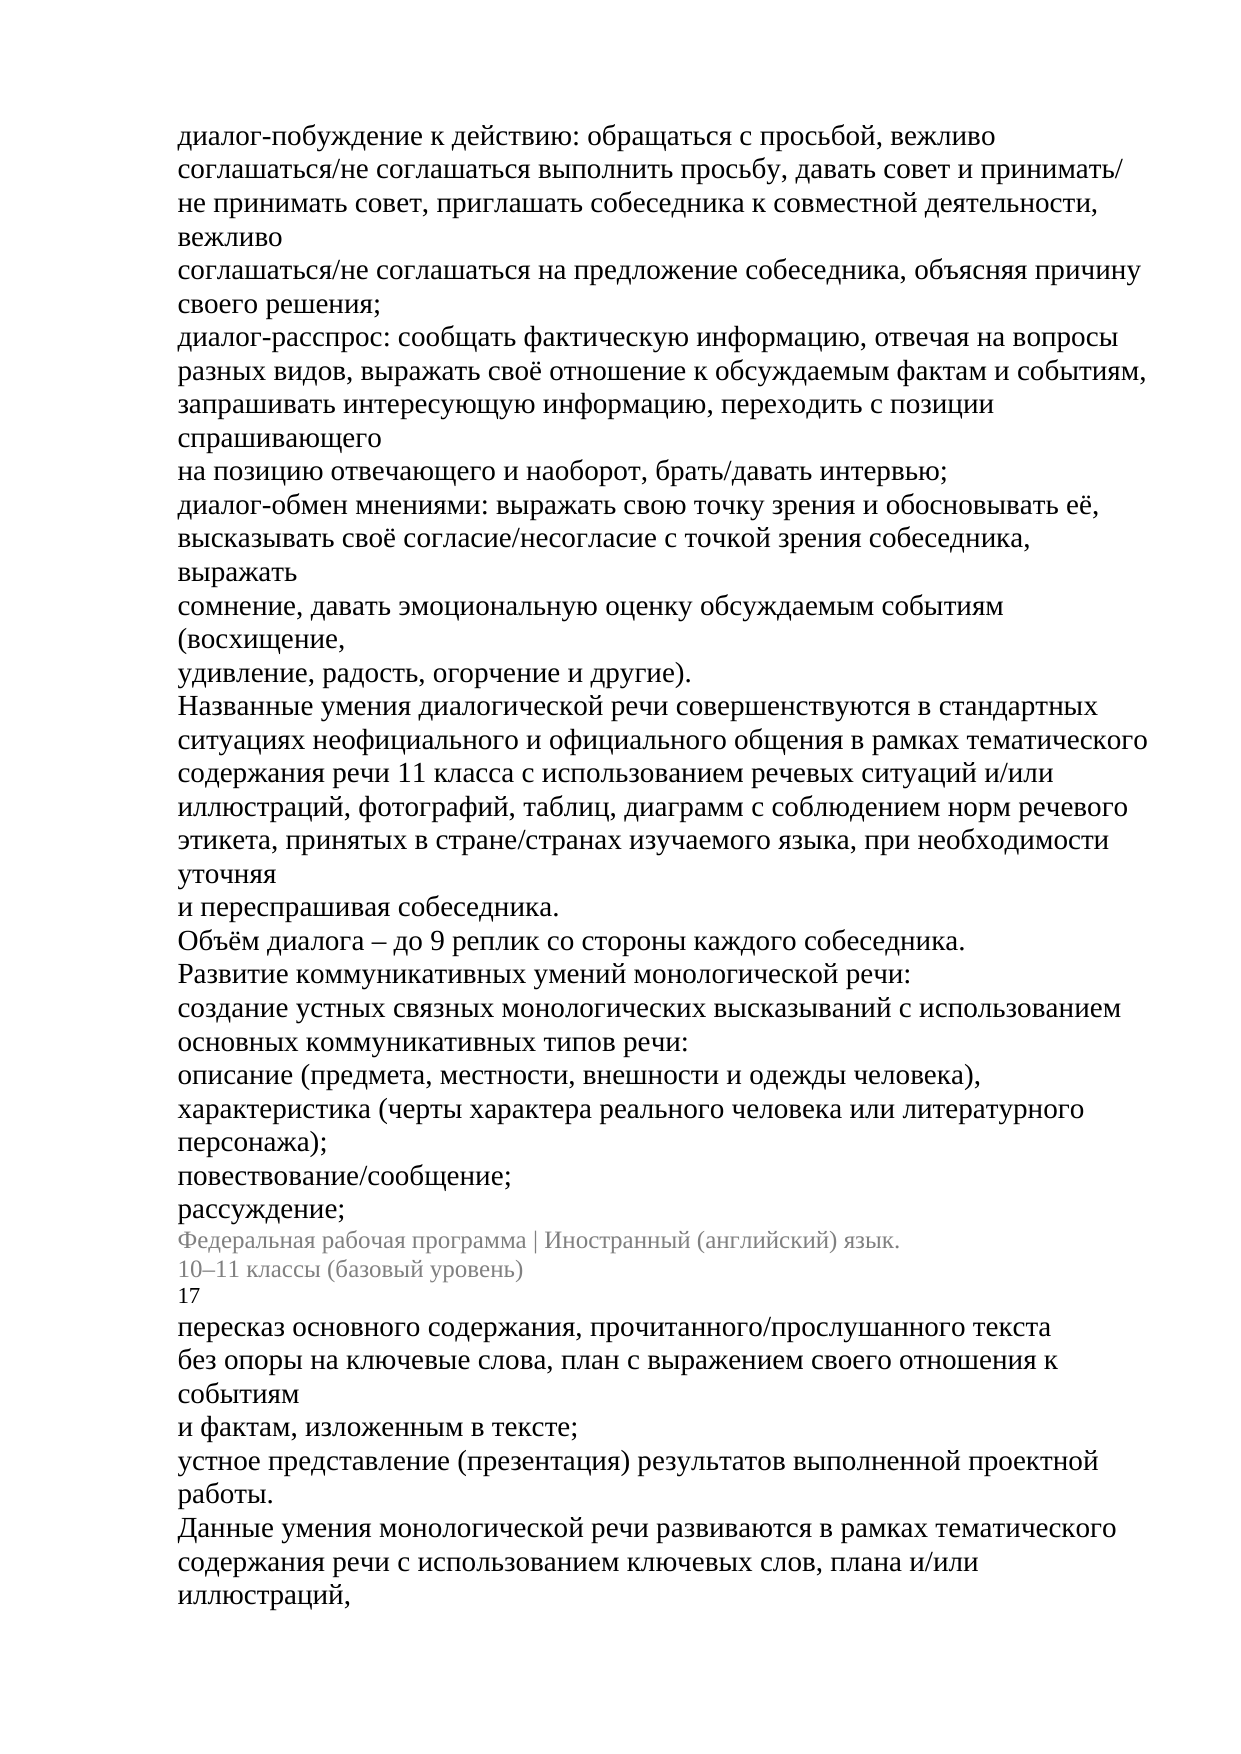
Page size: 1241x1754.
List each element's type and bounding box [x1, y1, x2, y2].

text [177, 118, 1152, 1611]
